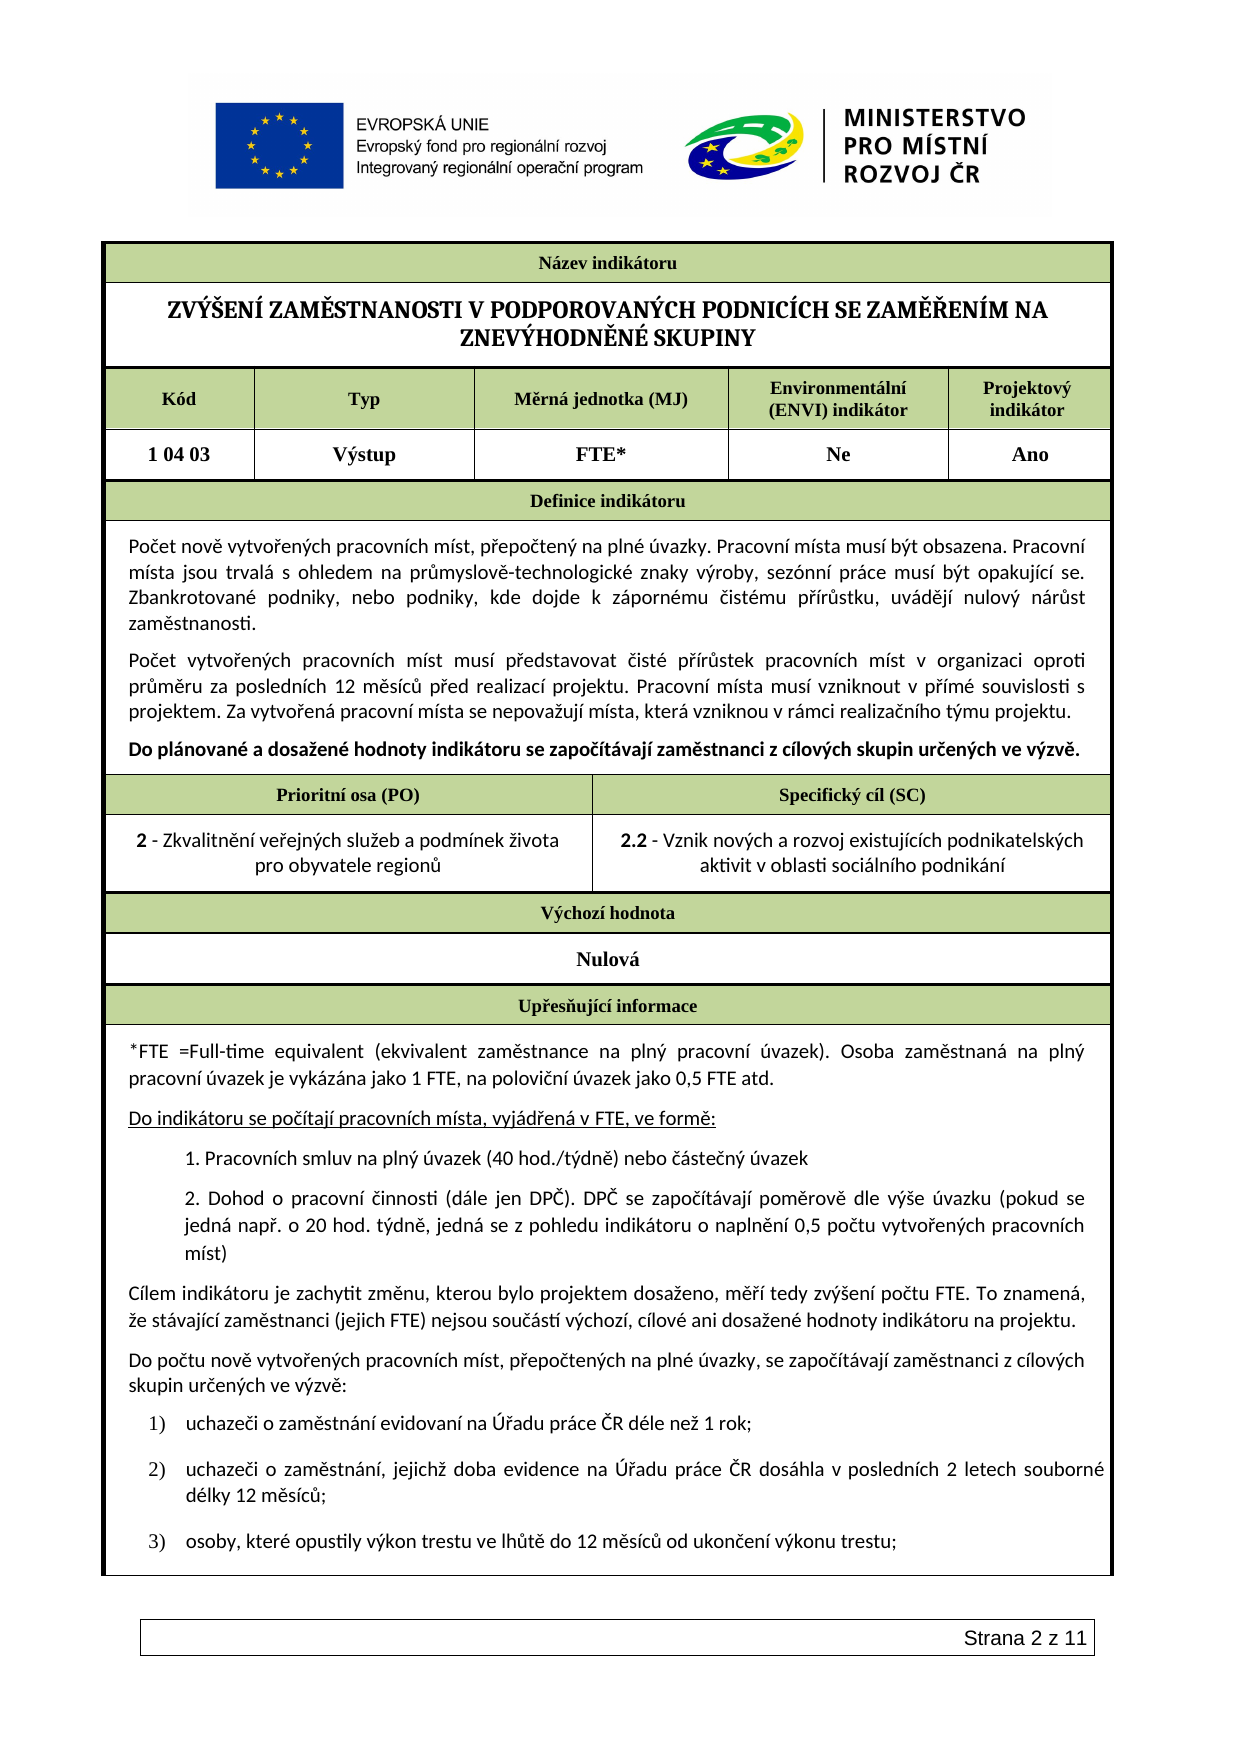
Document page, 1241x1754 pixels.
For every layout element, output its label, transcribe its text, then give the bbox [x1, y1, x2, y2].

table_cell Ano [949, 430, 1110, 479]
table_cell Nulová [106, 934, 1110, 983]
table_cell Definice indikátoru [106, 482, 1110, 520]
table_cell 2 - Zkvalitnění veřejných služeb a podmínek života pro obyvatele regionů [106, 815, 592, 891]
table_cell Projektový indikátor [949, 369, 1110, 428]
table_cell Upřesňující informace [106, 986, 1110, 1024]
picture [187, 73, 1053, 217]
table_cell Environmentální (ENVI) indikátor [729, 369, 948, 428]
table_cell 1 04 03 [106, 430, 254, 479]
table_cell Výchozí hodnota [106, 894, 1110, 932]
table_header Název indikátoru [106, 244, 1110, 282]
table_cell Měrná jednotka (MJ) [475, 369, 728, 428]
table_cell Kód [106, 369, 254, 428]
table_cell Zvýšení zaměstnanosti v podporovaných podnicích se zaměřením na znevýhodněné skupiny [106, 283, 1110, 366]
table_cell Výstup [255, 430, 474, 479]
table_cell Počet nově vytvořených pracovních míst, přepočtený na plné úvazky. Pracovní místa musí být obsazena. Pracovní místa jsou trvalá s ohledem na průmyslově-technologické znaky výroby, sezónní práce musí být opakující se. Zbankrotované podniky, nebo podniky, kde dojde k zápornému čistému přírůstku, uvádějí nulový nárůst zaměstnanosti. Počet vytvořených pracovních míst musí představovat čisté přírůstek pracovních míst v organizaci oproti průměru za posledních 12 měsíců před realizací projektu. Pracovní místa musí vzniknout v přímé souvislosti s projektem. Za vytvořená pracovní místa se nepovažují místa, která vzniknou v rámci realizačního týmu projektu. Do plánované a dosažené hodnoty indikátoru se započítávají zaměstnanci z cílových skupin určených ve výzvě. [106, 521, 1110, 774]
table_cell 2.2 - Vznik nových a rozvoj existujících podnikatelských aktivit v oblasti sociálního podnikání [593, 815, 1110, 891]
table_cell FTE* [475, 430, 728, 479]
table_cell Typ [255, 369, 474, 428]
table_cell Specifický cíl (SC) [593, 775, 1110, 814]
table_cell Prioritní osa (PO) [106, 775, 592, 814]
table_cell Ne [729, 430, 948, 479]
